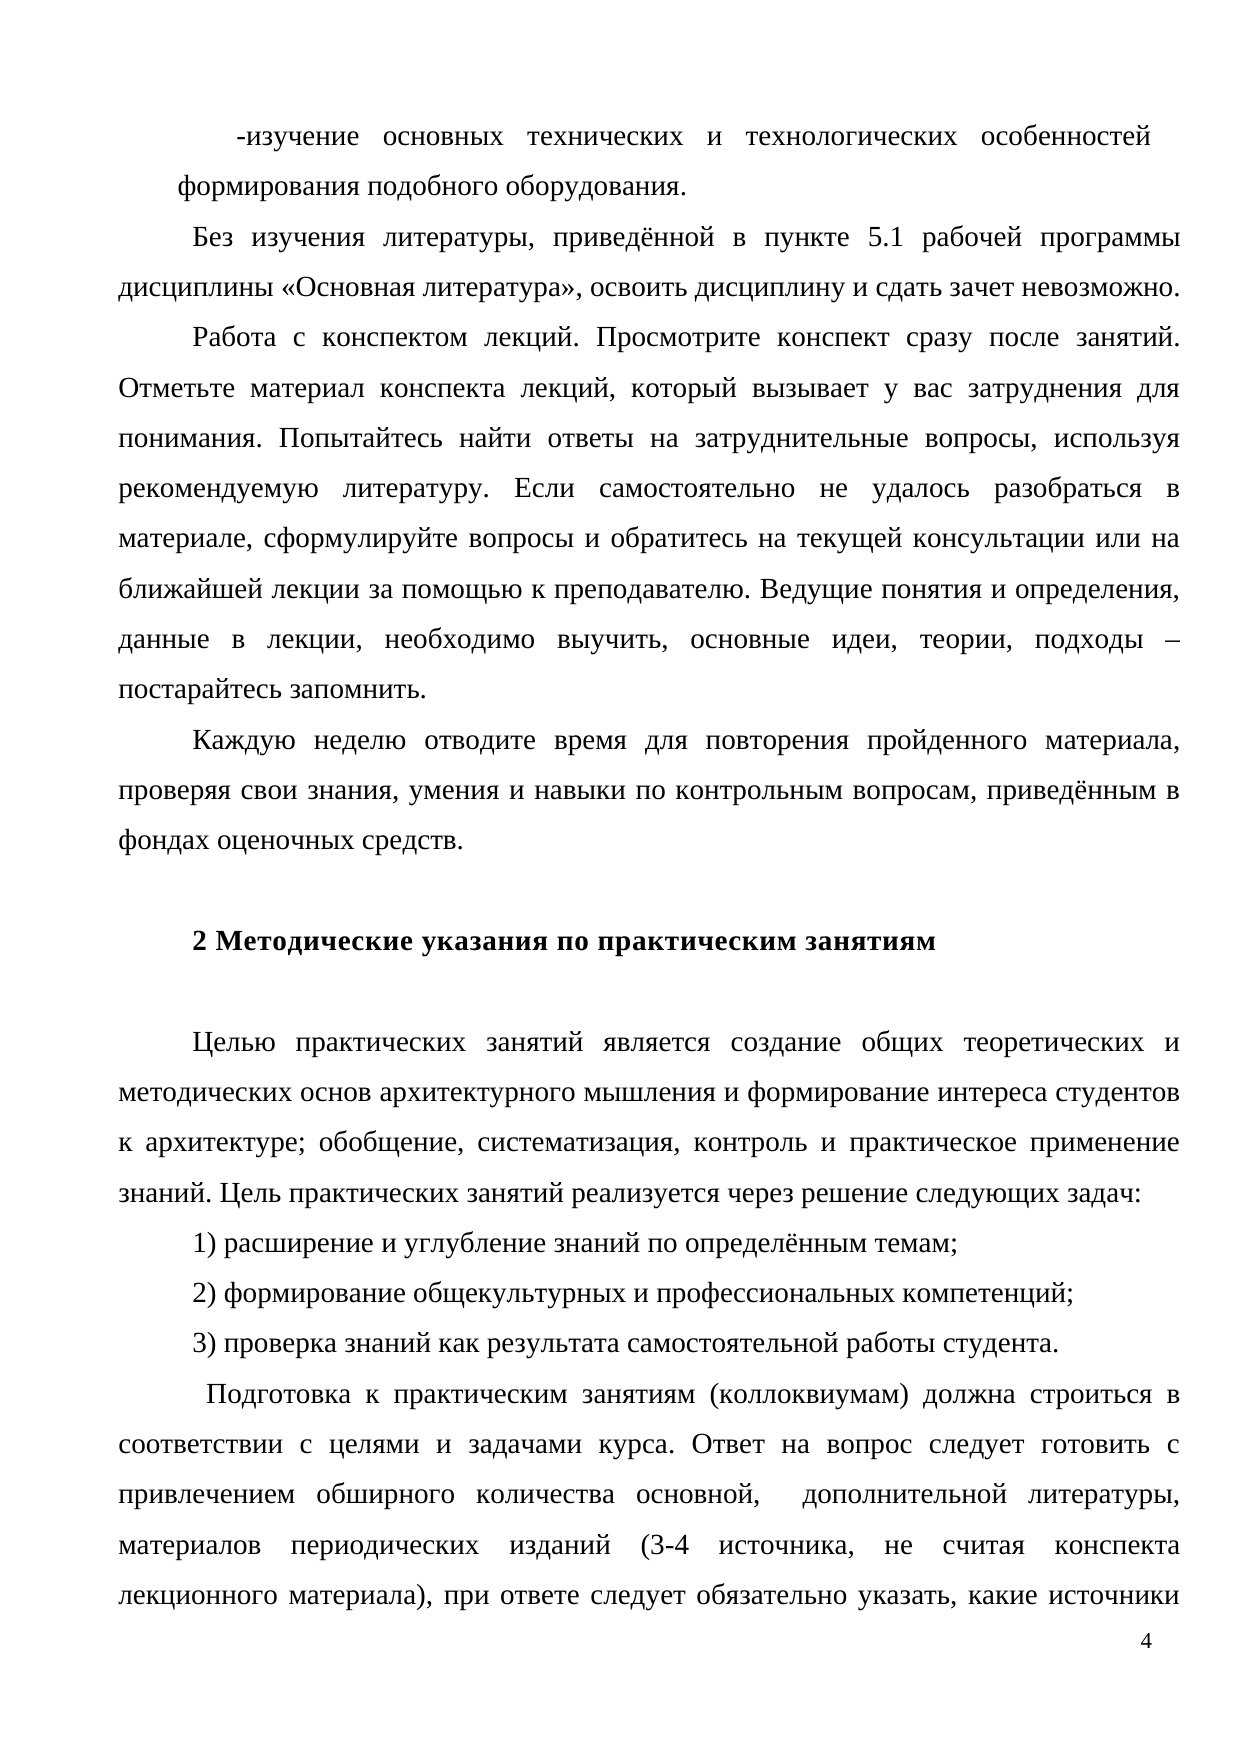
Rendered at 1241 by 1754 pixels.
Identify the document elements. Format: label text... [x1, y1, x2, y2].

text 2 Методические указания по практическим занятиям [118, 923, 1181, 957]
text 2) формирование общекультурных и профессиональных компетенций; [118, 1275, 1181, 1309]
text -изучение основных технических и технологических особенностей формирования подобного оборудования. [177, 118, 1152, 202]
text Целью практических занятий является создание общих теоретических и методических основ архитектурного мышления и формирование интереса студентов к архитектуре; обобщение, систематизация, контроль и практическое применение знаний. Цель практических занятий реализуется через решение следующих задач: [118, 1024, 1181, 1208]
text 3) проверка знаний как результата самостоятельной работы студента. [118, 1326, 1181, 1359]
text Каждую неделю отводите время для повторения пройденного материала, проверяя свои знания, умения и навыки по контрольным вопросам, приведённым в фондах оценочных средств. [118, 722, 1181, 856]
text Работа с конспектом лекций. Просмотрите конспект сразу после занятий. Отметьте материал конспекта лекций, который вызывает у вас затруднения для понимания. Попытайтесь найти ответы на затруднительные вопросы, используя рекомендуемую литературу. Если самостоятельно не удалось разобраться в материале, сформулируйте вопросы и обратитесь на текущей консультации или на ближайшей лекции за помощью к преподавателю. Ведущие понятия и определения, данные в лекции, необходимо выучить, основные идеи, теории, подходы – постарайтесь запомнить. [118, 319, 1181, 705]
text 1) расширение и углубление знаний по определённым темам; [118, 1225, 1181, 1258]
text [118, 1376, 1181, 1611]
text Без изучения литературы, приведённой в пункте 5.1 рабочей программы дисциплины «Основная литература», освоить дисциплину и сдать зачет невозможно. [118, 219, 1181, 303]
